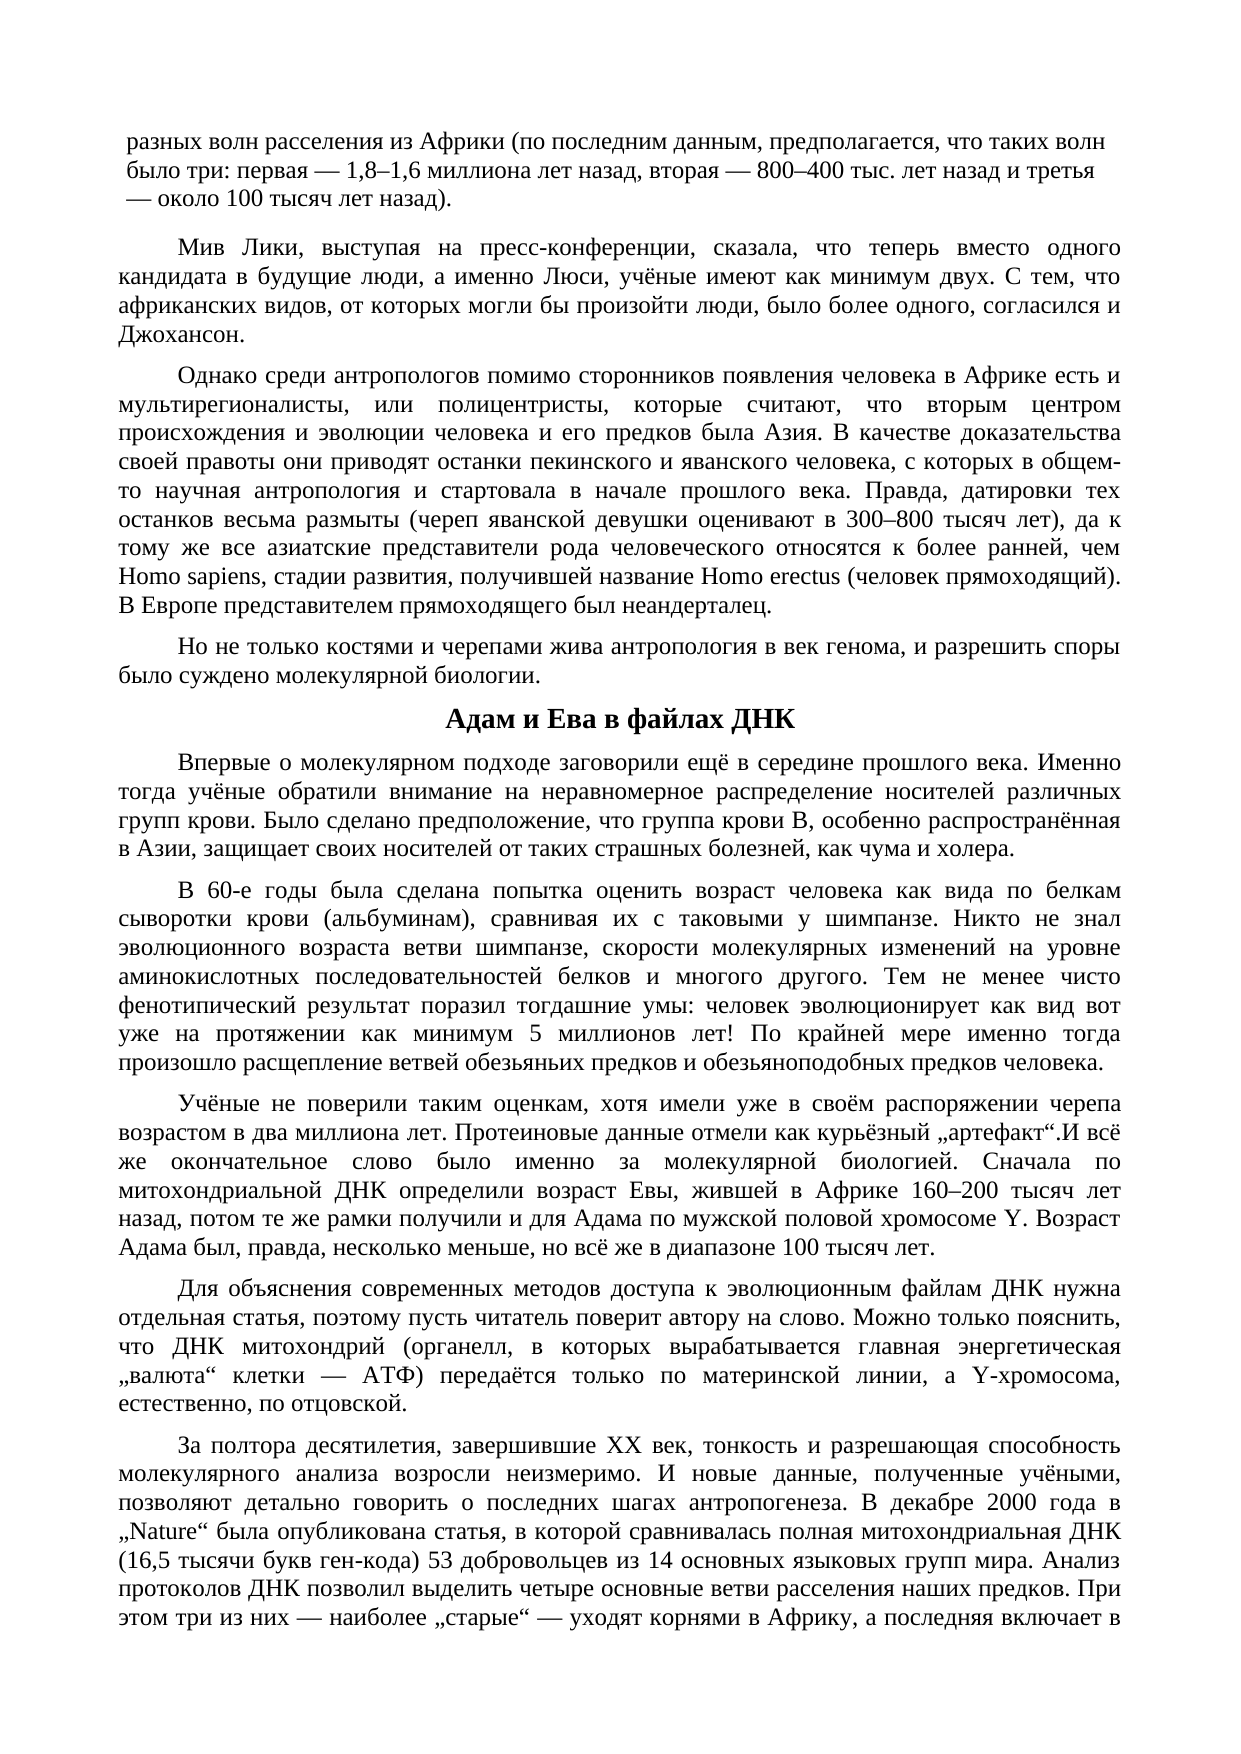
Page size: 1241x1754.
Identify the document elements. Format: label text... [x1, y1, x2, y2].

text Мив Лики, выступая на пресс-конференции, сказала, что теперь вместо одного кандидата в будущие люди, а именно Люси, учёные имеют как минимум двух. С тем, что африканских видов, от которых могли бы произойти люди, было более одного, согласился и Джохансон. [118, 232, 1122, 347]
text Учёные не поверили таким оценкам, хотя имели уже в своём распоряжении черепа возрастом в два миллиона лет. Протеиновые данные отмели как курьёзный „артефакт“.И всё же окончательное слово было именно за молекулярной биологией. Сначала по митохондриальной ДНК определили возраст Евы, жившей в Африке 160–200 тысяч лет назад, потом те же рамки получили и для Адама по мужской половой хромосоме Y. Возраст Адама был, правда, несколько меньше, но всё же в диапазоне 100 тысяч лет. [118, 1088, 1122, 1261]
text В 60-е годы была сделана попытка оценить возраст человека как вида по белкам сыворотки крови (альбуминам), сравнивая их с таковыми у шимпанзе. Никто не знал эволюционного возраста ветви шимпанзе, скорости молекулярных изменений на уровне аминокислотных последовательностей белков и многого другого. Тем не менее чисто фенотипический результат поразил тогдашние умы: человек эволюционирует как вид вот уже на протяжении как минимум 5 миллионов лет! По крайней мере именно тогда произошло расщепление ветвей обезьяньих предков и обезьяноподобных предков человека. [118, 875, 1122, 1076]
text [118, 1430, 1122, 1631]
text Но не только костями и черепами жива антропология в век генома, и разрешить споры было суждено молекулярной биологии. [118, 631, 1122, 689]
text Однако среди антропологов помимо сторонников появления человека в Африке есть и мультирегионалисты, или полицентристы, которые считают, что вторым центром происхождения и эволюции человека и его предков была Азия. В качестве доказательства своей правоты они приводят останки пекинского и яванского человека, с которых в общем-то научная антропология и стартовала в начале прошлого века. Правда, датировки тех останков весьма размыты (череп яванской девушки оценивают в 300–800 тысяч лет), да к тому же все азиатские представители рода человеческого относятся к более ранней, чем Homo sapiens, стадии развития, получившей название Homo erectus (человек прямоходящий). В Европе представителем прямоходящего был неандерталец. [118, 360, 1122, 619]
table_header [118, 118, 1122, 220]
text Для объяснения современных методов доступа к эволюционным файлам ДНК нужна отдельная статья, поэтому пусть читатель поверит автору на слово. Можно только пояснить, что ДНК митохондрий (органелл, в которых вырабатывается главная энергетическая „валюта“ клетки — АТФ) передаётся только по материнской линии, а Y-хромосома, естественно, по отцовской. [118, 1273, 1122, 1417]
text Адам и Ева в файлах ДНК [118, 701, 1122, 735]
text Впервые о молекулярном подходе заговорили ещё в середине прошлого века. Именно тогда учёные обратили внимание на неравномерное распределение носителей различных групп крови. Было сделано предположение, что группа крови В, особенно распространённая в Азии, защищает своих носителей от таких страшных болезней, как чума и холера. [118, 747, 1122, 862]
